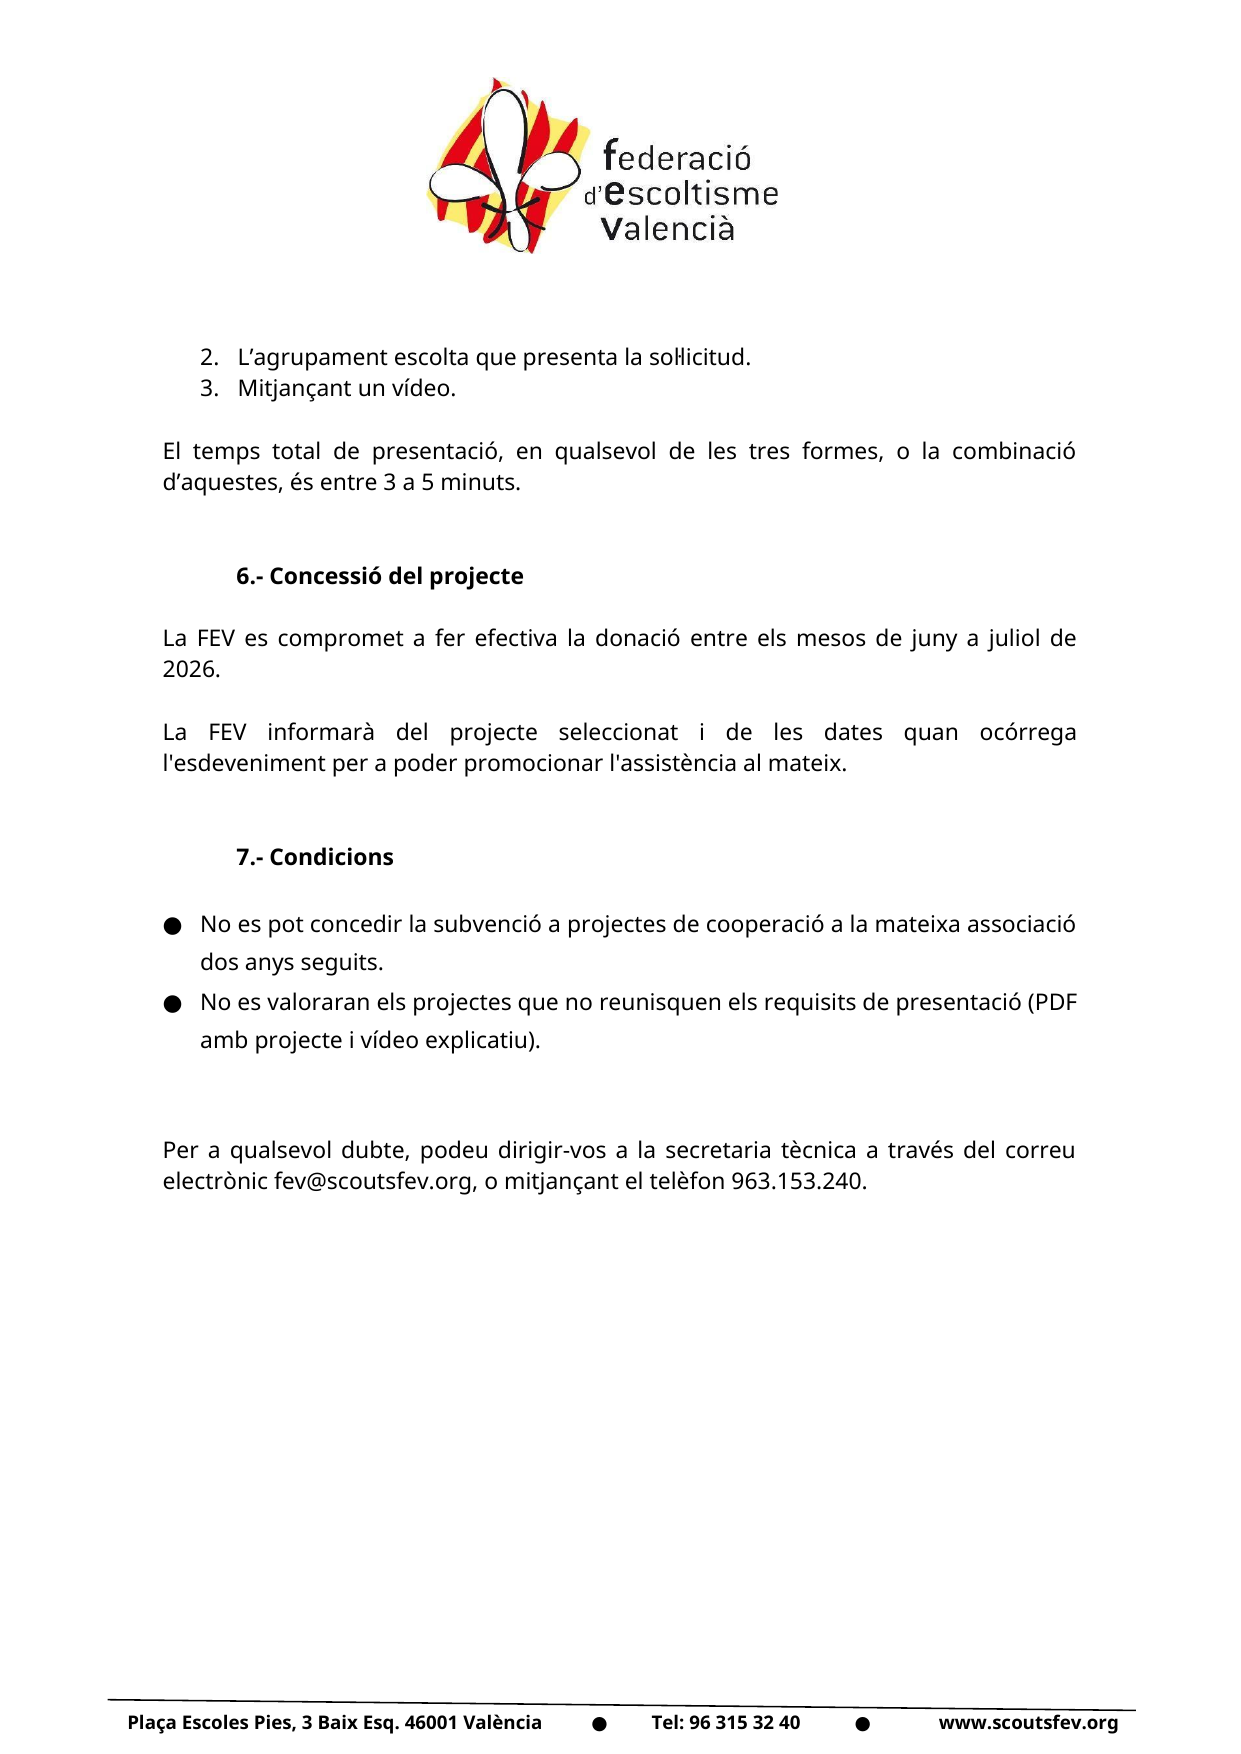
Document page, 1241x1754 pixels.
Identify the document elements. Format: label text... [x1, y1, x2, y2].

list Mitjançant un vídeo. [200, 372, 1078, 403]
text El temps total de presentació, en qualsevol de les tres formes, o la combinació d’aquestes, és entre 3 a 5 minuts. [162, 434, 1078, 497]
list L’agrupament escolta que presenta la sol·licitud. [200, 341, 1078, 372]
text La FEV es compromet a fer efectiva la donació entre els mesos de juny a juliol de 2026. [162, 622, 1078, 684]
text 7.- Condicions [162, 841, 1078, 872]
text 6.- Concessió del projecte [162, 559, 1078, 591]
list No es pot concedir la subvenció a projectes de cooperació a la mateixa associació dos anys seguits. [162, 898, 1078, 977]
text La FEV informarà del projecte seleccionat i de les dates quan ocórrega l'esdeveniment per a poder promocionar l'assistència al mateix. [162, 716, 1078, 778]
picture [426, 20, 778, 254]
text Per a qualsevol dubte, podeu dirigir-vos a la secretaria tècnica a través del correu electrònic fev@scoutsfev.org, o mitjançant el telèfon 963.153.240. [162, 1134, 1078, 1196]
list No es valoraran els projectes que no reunisquen els requisits de presentació (PDF amb projecte i vídeo explicatiu). [162, 977, 1078, 1055]
